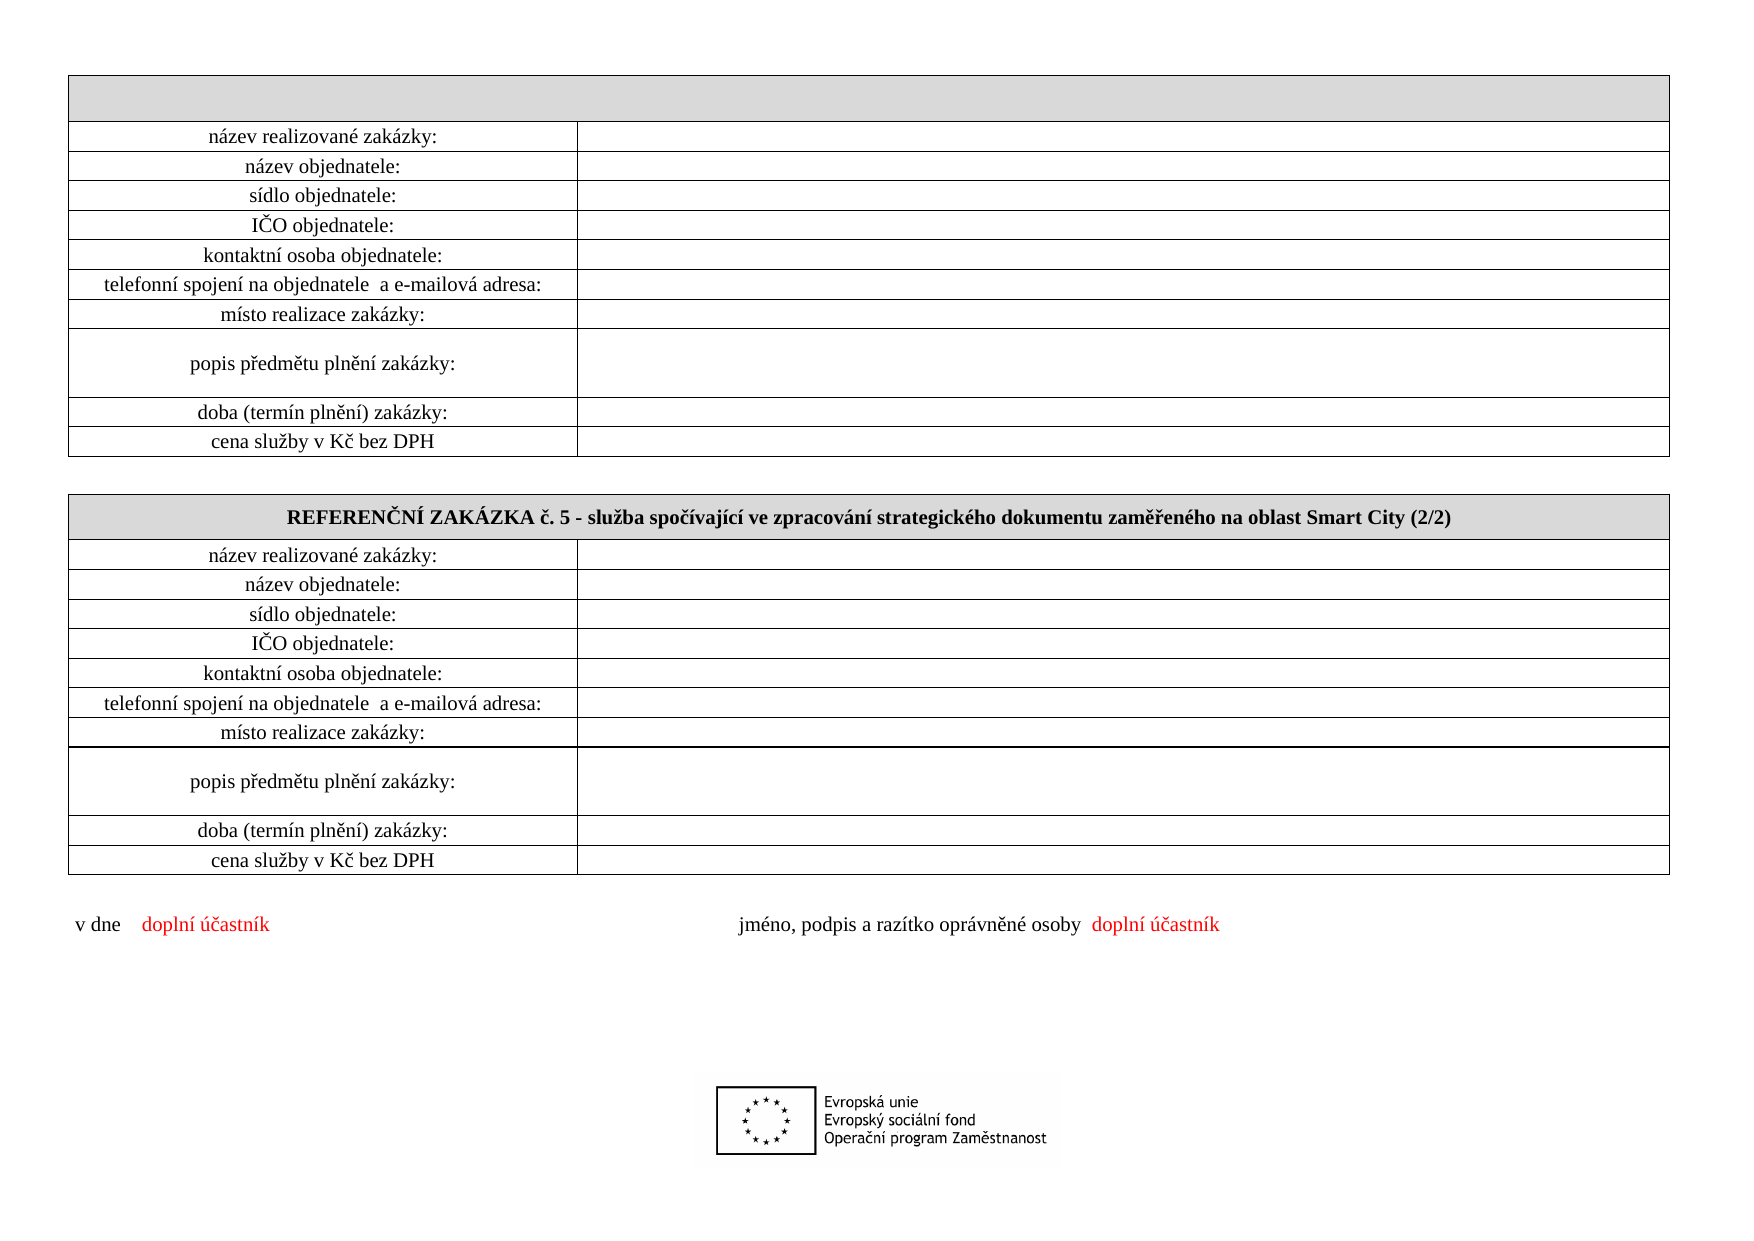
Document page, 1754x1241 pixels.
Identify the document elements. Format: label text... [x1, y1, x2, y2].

table_cell popis předmětu plnění zakázky: [69, 748, 577, 815]
table_cell [578, 540, 1669, 569]
table_header REFERENČNÍ ZAKÁZKA č. 5 - služba spočívající ve zpracování strategického dokumentu zaměřeného na oblast Smart City (2/2) [69, 495, 1669, 539]
table_cell [578, 688, 1669, 717]
table_cell [578, 181, 1669, 210]
table_cell IČO objednatele: [69, 211, 577, 239]
table_cell [578, 659, 1669, 687]
table_cell popis předmětu plnění zakázky: [69, 329, 577, 397]
table_cell [578, 152, 1669, 180]
table_cell [578, 816, 1669, 845]
table_cell IČO objednatele: [69, 629, 577, 658]
table_cell místo realizace zakázky: [69, 300, 577, 328]
table_cell [578, 270, 1669, 298]
table_cell [578, 240, 1669, 269]
table_cell kontaktní osoba objednatele: [69, 659, 577, 687]
table_cell kontaktní osoba objednatele: [69, 240, 577, 269]
table_cell místo realizace zakázky: [69, 718, 577, 746]
table_cell [578, 570, 1669, 598]
table_cell [578, 846, 1669, 874]
table_cell cena služby v Kč bez DPH [69, 427, 577, 456]
table_header REFERENČNÍ ZAKÁZKA č. 4 - služba spočívající ve zpracování strategického dokumentu zaměřeného na oblast Smart City (1/2) [69, 76, 1669, 121]
table_cell [578, 600, 1669, 628]
table_cell [578, 748, 1669, 815]
table_cell název realizované zakázky: [69, 122, 577, 151]
table_cell telefonní spojení na objednatele a e-mailová adresa: [69, 688, 577, 717]
table_cell [578, 398, 1669, 426]
text v dne doplní účastník jméno, podpis a razítko oprávněné osoby doplní účastník [75, 912, 1679, 936]
table_cell telefonní spojení na objednatele a e-mailová adresa: [69, 270, 577, 298]
table_cell [578, 300, 1669, 328]
picture [693, 1073, 1060, 1167]
table_cell [578, 718, 1669, 746]
table_cell doba (termín plnění) zakázky: [69, 398, 577, 426]
table_cell [578, 329, 1669, 397]
table_cell doba (termín plnění) zakázky: [69, 816, 577, 845]
table_cell název objednatele: [69, 152, 577, 180]
table_cell cena služby v Kč bez DPH [69, 846, 577, 874]
table_cell [578, 122, 1669, 151]
table_cell [578, 211, 1669, 239]
table_cell [578, 427, 1669, 456]
table_cell název realizované zakázky: [69, 540, 577, 569]
table_cell sídlo objednatele: [69, 181, 577, 210]
table_cell sídlo objednatele: [69, 600, 577, 628]
table_cell [578, 629, 1669, 658]
table_cell název objednatele: [69, 570, 577, 598]
